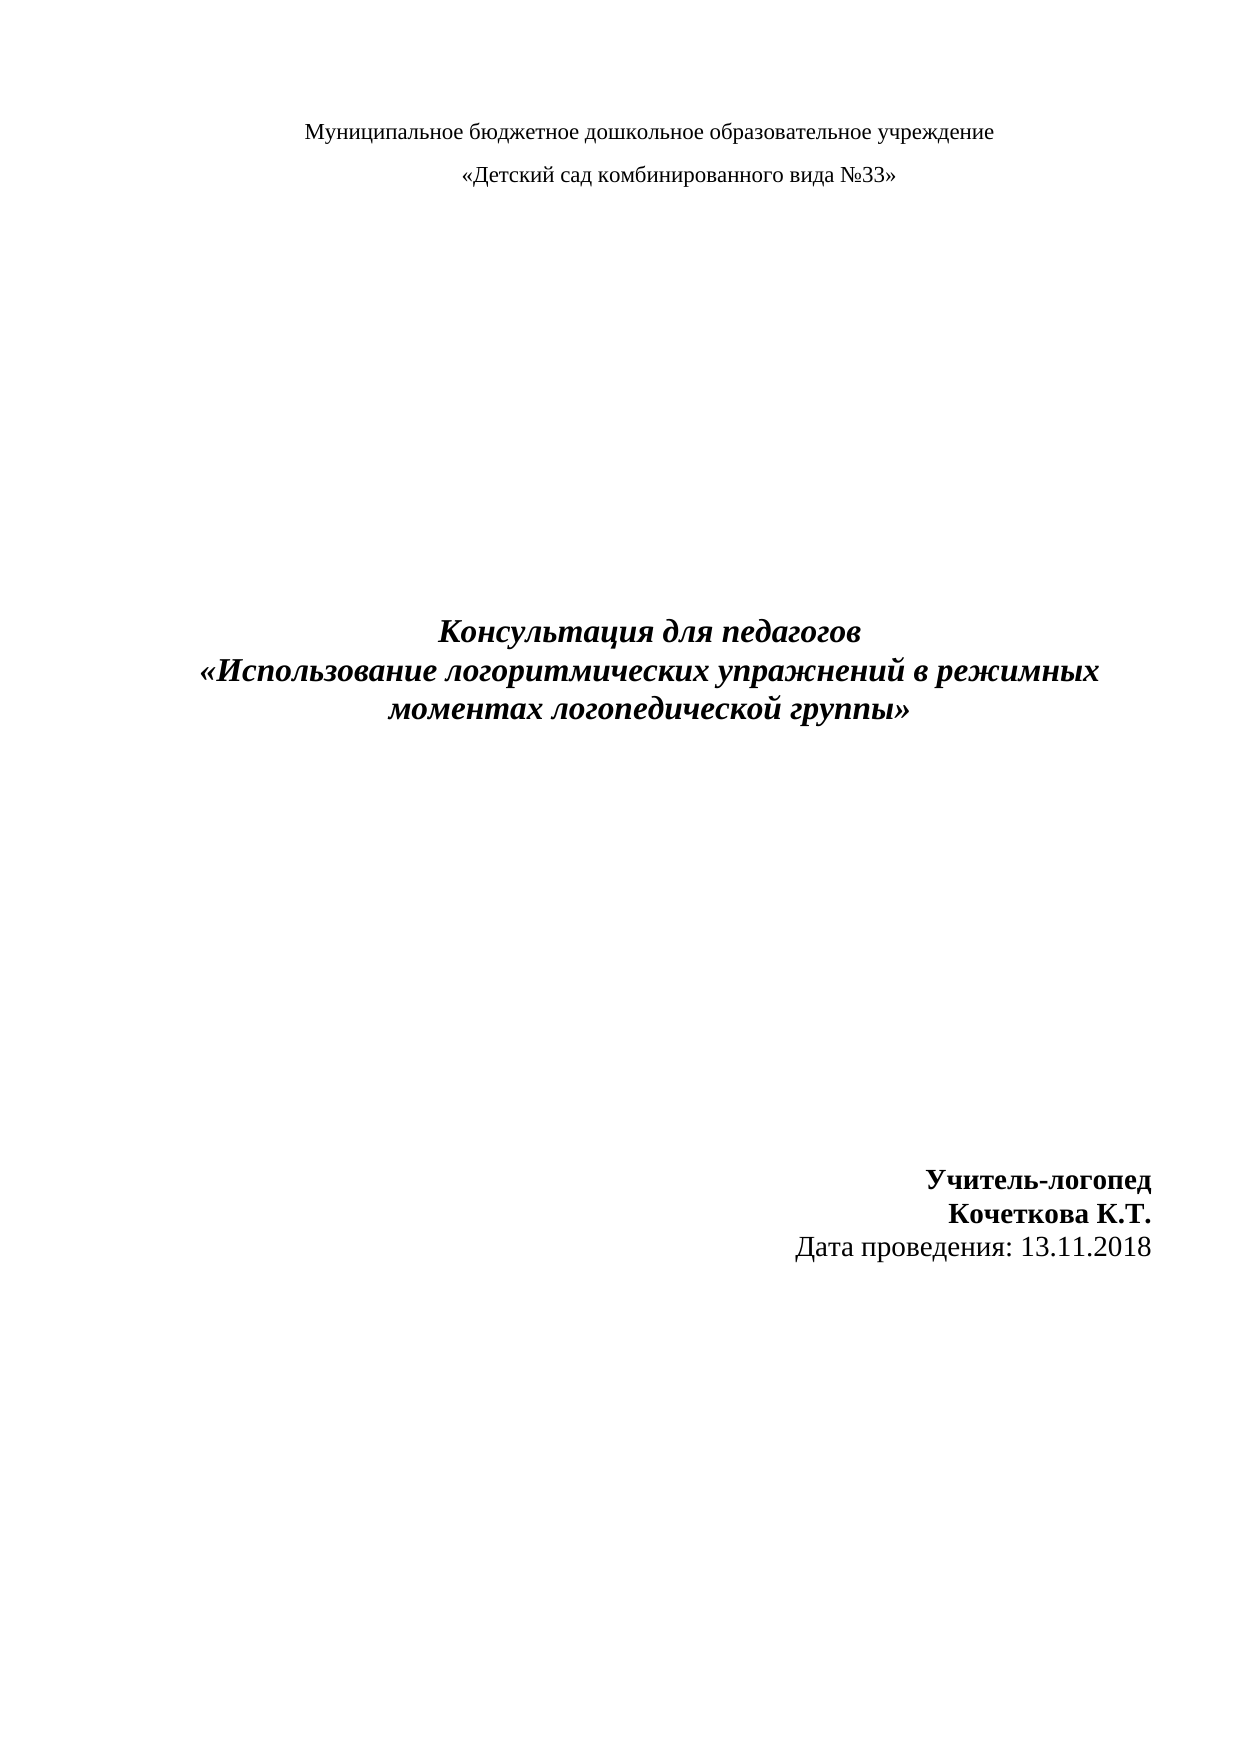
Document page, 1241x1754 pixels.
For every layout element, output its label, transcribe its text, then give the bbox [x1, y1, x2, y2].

text Консультация для педагогов [148, 611, 1152, 650]
text Дата проведения: 13.11.2018 [148, 1229, 1152, 1263]
text Кочеткова К.Т. [148, 1196, 1152, 1229]
text Муниципальное бюджетное дошкольное образовательное учреждение [148, 118, 1152, 144]
text «Использование логоритмических упражнений в режимных моментах логопедической группы» [148, 650, 1152, 726]
text «Детский сад комбинированного вида №33» [148, 161, 1152, 187]
text Учитель-логопед [148, 1162, 1152, 1196]
